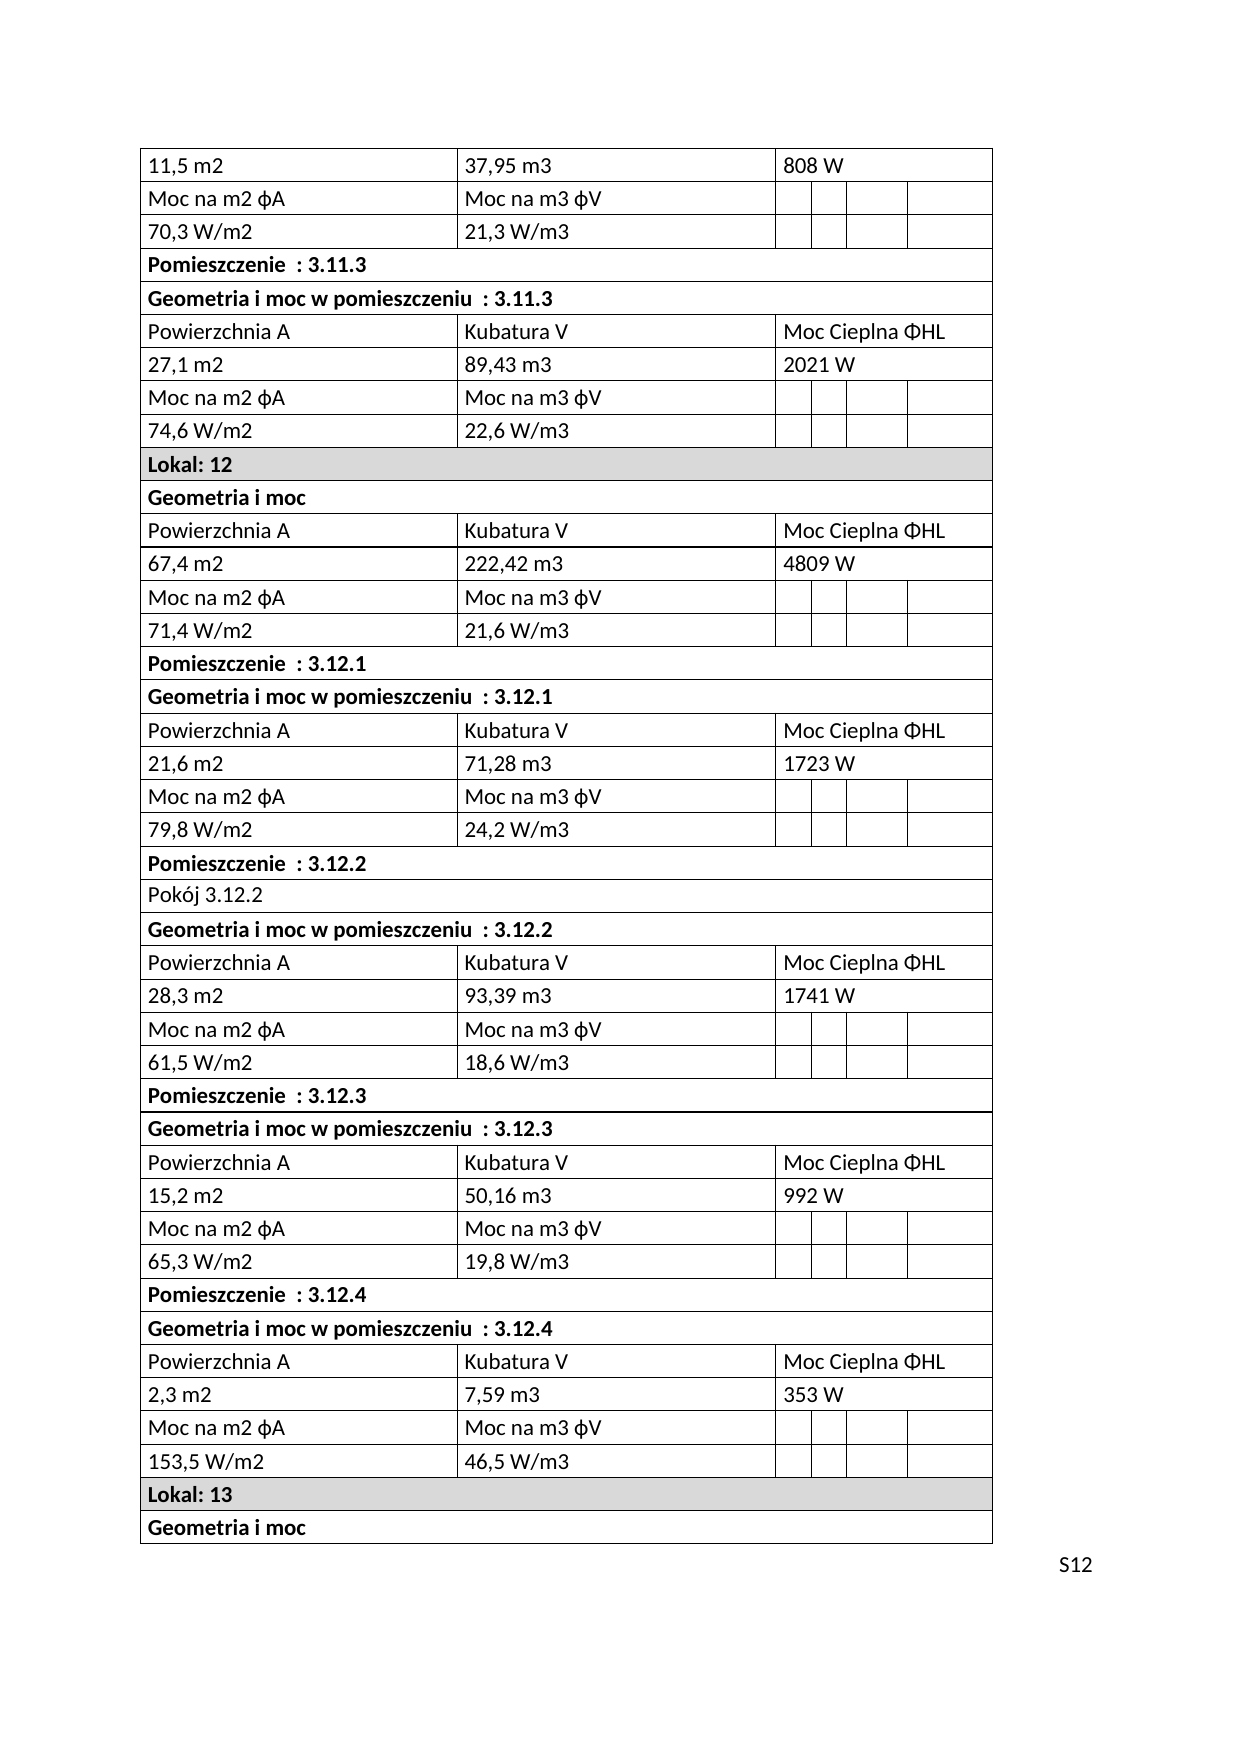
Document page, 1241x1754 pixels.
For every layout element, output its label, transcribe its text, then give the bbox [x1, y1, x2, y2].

table_cell [776, 1013, 811, 1045]
table_cell [847, 182, 907, 214]
table_cell [776, 381, 811, 413]
table_cell [908, 780, 992, 812]
table_cell Moc na m2 фA [141, 581, 457, 613]
table_cell [812, 1046, 846, 1078]
table_cell [847, 1046, 907, 1078]
table_cell 71,28 m3 [458, 747, 775, 779]
table_cell [908, 1245, 992, 1277]
table_cell 27,1 m2 [141, 348, 457, 380]
table_cell [847, 614, 907, 646]
table_cell Moc Cieplna ΦHL [776, 1146, 992, 1178]
table_cell Pomieszczenie : 3.12.1 [141, 647, 992, 679]
table_cell Powierzchnia A [141, 1146, 457, 1178]
table_cell [776, 813, 811, 846]
table_cell Moc Cieplna ΦHL [776, 1345, 992, 1377]
table_cell Powierzchnia A [141, 714, 457, 746]
table_cell 93,39 m3 [458, 980, 775, 1012]
table_cell [812, 780, 846, 812]
table_cell Moc na m2 фA [141, 1013, 457, 1045]
table_cell Kubatura V [458, 1146, 775, 1178]
table_cell Moc Cieplna ΦHL [776, 946, 992, 978]
table_cell 15,2 m2 [141, 1179, 457, 1211]
table_cell 7,59 m3 [458, 1378, 775, 1410]
table_cell 61,5 W/m2 [141, 1046, 457, 1078]
table_cell [847, 1411, 907, 1444]
table_cell [776, 1212, 811, 1244]
table_cell [908, 1013, 992, 1045]
table_cell [812, 1212, 846, 1244]
table_cell [776, 1245, 811, 1277]
table_cell [812, 215, 846, 247]
table_cell Moc na m2 фA [141, 1212, 457, 1244]
table_cell 353 W [776, 1378, 992, 1410]
table_cell Powierzchnia A [141, 946, 457, 978]
table_cell [847, 1013, 907, 1045]
table_cell 21,3 W/m3 [458, 215, 775, 247]
table_cell 70,3 W/m2 [141, 215, 457, 247]
table_cell 37,95 m3 [458, 149, 775, 181]
table_cell Lokal: 13 [141, 1478, 992, 1510]
table_cell 28,3 m2 [141, 980, 457, 1012]
table_cell Moc Cieplna ΦHL [776, 315, 992, 347]
table_cell Moc na m3 фV [458, 381, 775, 413]
table_cell Pomieszczenie : 3.12.3 [141, 1079, 992, 1111]
table_cell [812, 813, 846, 846]
table_cell [776, 182, 811, 214]
table_cell [908, 1411, 992, 1444]
table_cell [908, 1445, 992, 1477]
table_cell [847, 1212, 907, 1244]
table_cell Moc na m3 фV [458, 1411, 775, 1444]
table_cell Moc na m3 фV [458, 1013, 775, 1045]
table_cell Geometria i moc [141, 481, 992, 513]
table_cell [812, 1245, 846, 1277]
table_cell [812, 1445, 846, 1477]
table_cell 67,4 m2 [141, 548, 457, 580]
table_cell 89,43 m3 [458, 348, 775, 380]
table_cell Geometria i moc w pomieszczeniu : 3.12.4 [141, 1312, 992, 1344]
table_cell [847, 215, 907, 247]
table_cell Moc na m2 фA [141, 1411, 457, 1444]
table_cell [812, 614, 846, 646]
table_cell [812, 581, 846, 613]
table_cell 992 W [776, 1179, 992, 1211]
table_cell [847, 780, 907, 812]
table_cell Moc na m3 фV [458, 581, 775, 613]
table_cell Kubatura V [458, 1345, 775, 1377]
table_cell [776, 215, 811, 247]
table_cell 65,3 W/m2 [141, 1245, 457, 1277]
table_cell 22,6 W/m3 [458, 415, 775, 447]
table_cell Kubatura V [458, 714, 775, 746]
table_cell [908, 215, 992, 247]
table_cell [908, 1212, 992, 1244]
table_cell 4809 W [776, 548, 992, 580]
table_cell [847, 1445, 907, 1477]
table_cell 808 W [776, 149, 992, 181]
table_cell [776, 1046, 811, 1078]
table_cell 79,8 W/m2 [141, 813, 457, 846]
table_cell 2021 W [776, 348, 992, 380]
table_cell Kubatura V [458, 315, 775, 347]
table_cell [812, 415, 846, 447]
table_cell Moc na m3 фV [458, 1212, 775, 1244]
table_cell 19,8 W/m3 [458, 1245, 775, 1277]
table_cell Geometria i moc w pomieszczeniu : 3.12.2 [141, 913, 992, 945]
table_cell 50,16 m3 [458, 1179, 775, 1211]
table_cell 21,6 m2 [141, 747, 457, 779]
table_cell Kubatura V [458, 946, 775, 978]
table_cell Pomieszczenie : 3.12.2 [141, 847, 992, 879]
table_cell Powierzchnia A [141, 514, 457, 546]
table_cell [847, 415, 907, 447]
table_cell 18,6 W/m3 [458, 1046, 775, 1078]
table_cell [847, 1245, 907, 1277]
table_cell 11,5 m2 [141, 149, 457, 181]
table_cell Powierzchnia A [141, 315, 457, 347]
table_cell [776, 1445, 811, 1477]
table_cell [812, 182, 846, 214]
table_cell Moc na m2 фA [141, 780, 457, 812]
table_cell Lokal: 12 [141, 448, 992, 480]
table_cell Geometria i moc w pomieszczeniu : 3.12.1 [141, 680, 992, 713]
table_cell Moc na m3 фV [458, 780, 775, 812]
table_cell 222,42 m3 [458, 548, 775, 580]
table_cell Pokój 3.12.2 [141, 880, 992, 912]
table_cell [776, 780, 811, 812]
table_cell Pomieszczenie : 3.11.3 [141, 249, 992, 281]
table_cell Moc Cieplna ΦHL [776, 714, 992, 746]
table_cell [908, 614, 992, 646]
table_cell 74,6 W/m2 [141, 415, 457, 447]
table_cell Pomieszczenie : 3.12.4 [141, 1279, 992, 1311]
table_cell Geometria i moc w pomieszczeniu : 3.12.3 [141, 1113, 992, 1144]
table_cell [908, 581, 992, 613]
table_cell Moc na m2 фA [141, 381, 457, 413]
table_cell [776, 581, 811, 613]
table_cell Moc Cieplna ΦHL [776, 514, 992, 546]
table_cell [847, 381, 907, 413]
table_cell Geometria i moc w pomieszczeniu : 3.11.3 [141, 282, 992, 314]
table_cell 153,5 W/m2 [141, 1445, 457, 1477]
table_cell [908, 381, 992, 413]
table_cell 71,4 W/m2 [141, 614, 457, 646]
table_cell [776, 1411, 811, 1444]
table_cell [908, 182, 992, 214]
table_cell [812, 381, 846, 413]
table_cell Powierzchnia A [141, 1345, 457, 1377]
table_cell 21,6 W/m3 [458, 614, 775, 646]
table_cell Moc na m3 фV [458, 182, 775, 214]
table_cell Moc na m2 фA [141, 182, 457, 214]
table_cell [847, 581, 907, 613]
table_cell 1741 W [776, 980, 992, 1012]
table_cell [812, 1013, 846, 1045]
table_cell [847, 813, 907, 846]
table_cell Kubatura V [458, 514, 775, 546]
table_cell 24,2 W/m3 [458, 813, 775, 846]
table_cell Geometria i moc [141, 1511, 992, 1543]
table_cell [908, 1046, 992, 1078]
table_cell [812, 1411, 846, 1444]
table_cell [908, 813, 992, 846]
table_cell [908, 415, 992, 447]
table_cell 46,5 W/m3 [458, 1445, 775, 1477]
table_cell [776, 614, 811, 646]
table_cell 2,3 m2 [141, 1378, 457, 1410]
table_cell 1723 W [776, 747, 992, 779]
table_cell [776, 415, 811, 447]
